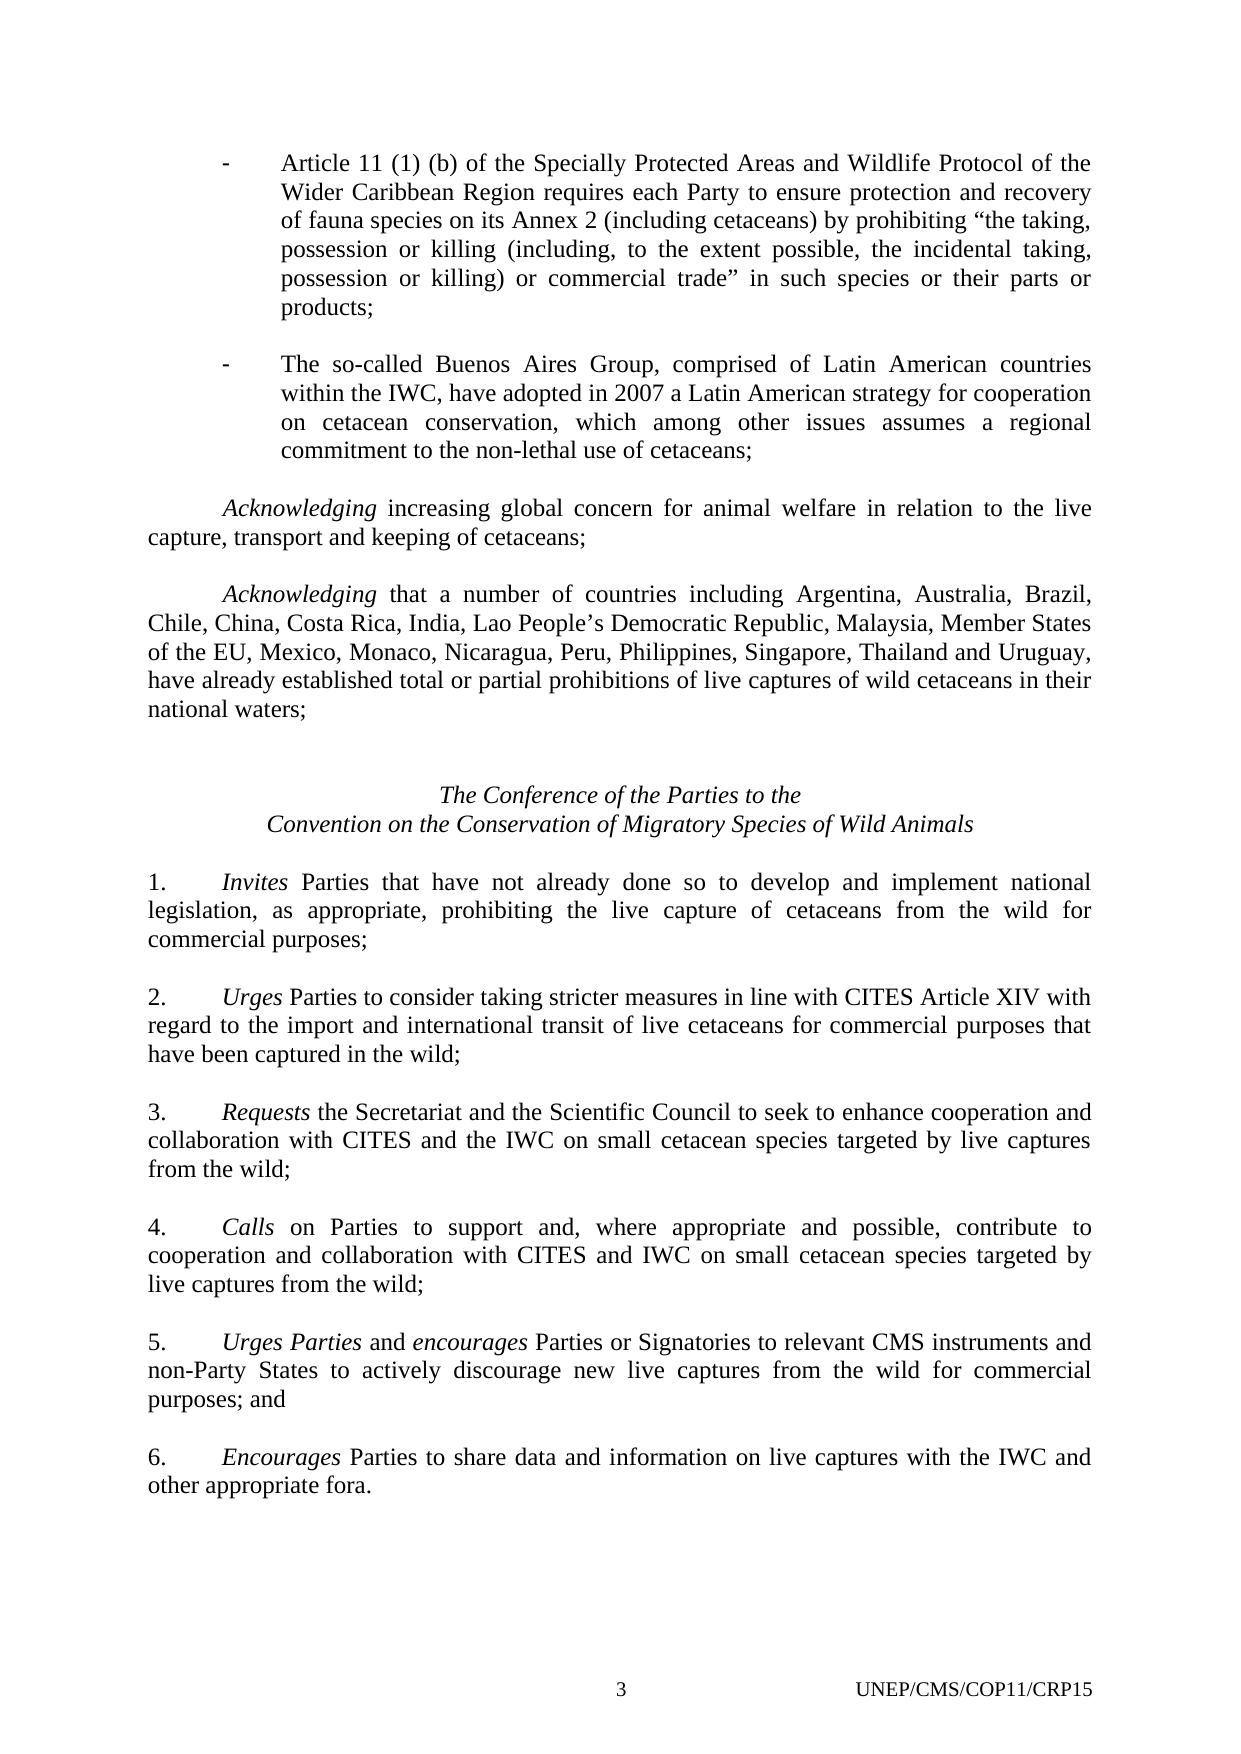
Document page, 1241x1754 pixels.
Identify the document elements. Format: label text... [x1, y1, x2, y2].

list Urges Parties and encourages Parties or Signatories to relevant CMS instruments and non-Party States to actively discourage new live captures from the wild for commercial purposes; and [148, 1327, 1092, 1413]
list Calls on Parties to support and, where appropriate and possible, contribute to cooperation and collaboration with CITES and IWC on small cetacean species targeted by live captures from the wild; [148, 1212, 1092, 1298]
list Urges Parties to consider taking stricter measures in line with CITES Article XIV with regard to the import and international transit of live cetaceans for commercial purposes that have been captured in the wild; [148, 982, 1092, 1068]
text The Conference of the Parties to the [148, 780, 1092, 809]
list Article 11 (1) (b) of the Specially Protected Areas and Wildlife Protocol of the Wider Caribbean Region requires each Party to ensure protection and recovery of fauna species on its Annex 2 (including cetaceans) by prohibiting “the taking, possession or killing (including, to the extent possible, the incidental taking, possession or killing) or commercial trade” in such species or their parts or products; [222, 148, 1092, 320]
list Requests the Secretariat and the Scientific Council to seek to enhance cooperation and collaboration with CITES and the IWC on small cetacean species targeted by live captures from the wild; [148, 1097, 1092, 1183]
list Invites Parties that have not already done so to develop and implement national legislation, as appropriate, prohibiting the live capture of cetaceans from the wild for commercial purposes; [148, 867, 1092, 953]
text Acknowledging that a number of countries including Argentina, Australia, Brazil, Chile, China, Costa Rica, India, Lao People’s Democratic Republic, Malaysia, Member States of the EU, Mexico, Monaco, Nicaragua, Peru, Philippines, Singapore, Thailand and Uruguay, have already established total or partial prohibitions of live captures of wild cetaceans in their national waters; [148, 579, 1092, 723]
text Convention on the Conservation of Migratory Species of Wild Animals [148, 809, 1092, 838]
list Encourages Parties to share data and information on live captures with the IWC and other appropriate fora. [148, 1442, 1092, 1499]
text Acknowledging increasing global concern for animal welfare in relation to the live capture, transport and keeping of cetaceans; [148, 493, 1092, 550]
list The so-called Buenos Aires Group, comprised of Latin American countries within the IWC, have adopted in 2007 a Latin American strategy for cooperation on cetacean conservation, which among other issues assumes a regional commitment to the non-lethal use of cetaceans; [222, 349, 1092, 464]
